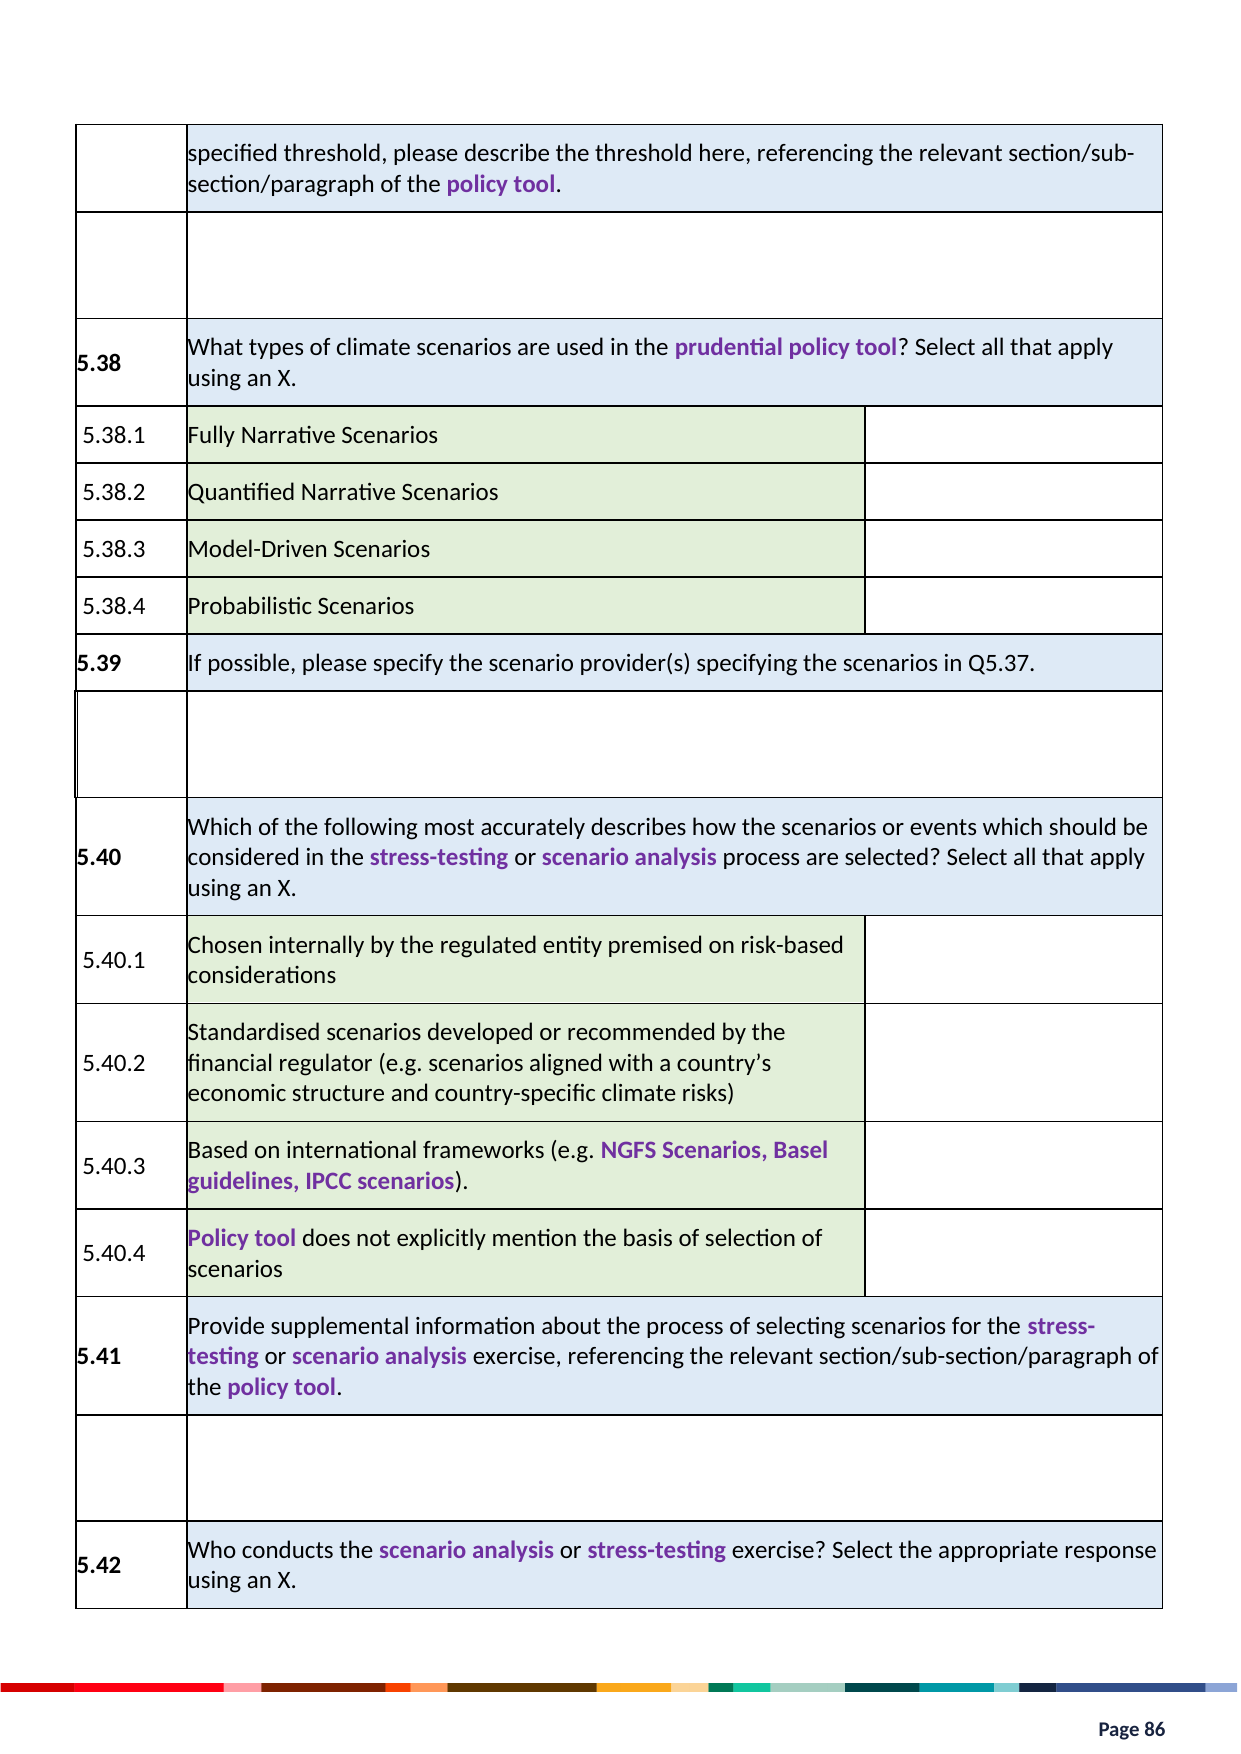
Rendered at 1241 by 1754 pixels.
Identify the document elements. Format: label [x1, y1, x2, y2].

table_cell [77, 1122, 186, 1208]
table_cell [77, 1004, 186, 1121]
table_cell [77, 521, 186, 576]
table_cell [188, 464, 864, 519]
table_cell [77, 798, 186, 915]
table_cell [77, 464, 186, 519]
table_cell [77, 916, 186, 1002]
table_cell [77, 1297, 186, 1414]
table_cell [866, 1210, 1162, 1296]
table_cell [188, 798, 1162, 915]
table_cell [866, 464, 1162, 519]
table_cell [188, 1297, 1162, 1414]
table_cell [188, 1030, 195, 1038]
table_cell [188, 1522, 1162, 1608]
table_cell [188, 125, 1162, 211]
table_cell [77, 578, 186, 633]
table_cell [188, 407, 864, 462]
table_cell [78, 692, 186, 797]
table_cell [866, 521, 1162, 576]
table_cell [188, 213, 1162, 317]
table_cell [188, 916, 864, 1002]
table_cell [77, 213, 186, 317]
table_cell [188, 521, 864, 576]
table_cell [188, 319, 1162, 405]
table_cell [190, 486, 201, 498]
picture [0, 1683, 1236, 1692]
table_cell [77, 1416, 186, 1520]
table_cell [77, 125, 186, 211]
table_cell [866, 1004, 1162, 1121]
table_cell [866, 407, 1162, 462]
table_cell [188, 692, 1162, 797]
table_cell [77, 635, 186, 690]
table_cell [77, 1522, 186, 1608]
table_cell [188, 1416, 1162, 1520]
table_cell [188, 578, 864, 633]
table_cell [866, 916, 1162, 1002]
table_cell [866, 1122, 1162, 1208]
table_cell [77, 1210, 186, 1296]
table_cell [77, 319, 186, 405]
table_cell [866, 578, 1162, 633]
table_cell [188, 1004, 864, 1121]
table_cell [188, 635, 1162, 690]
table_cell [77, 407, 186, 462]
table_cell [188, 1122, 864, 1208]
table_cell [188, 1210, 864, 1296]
